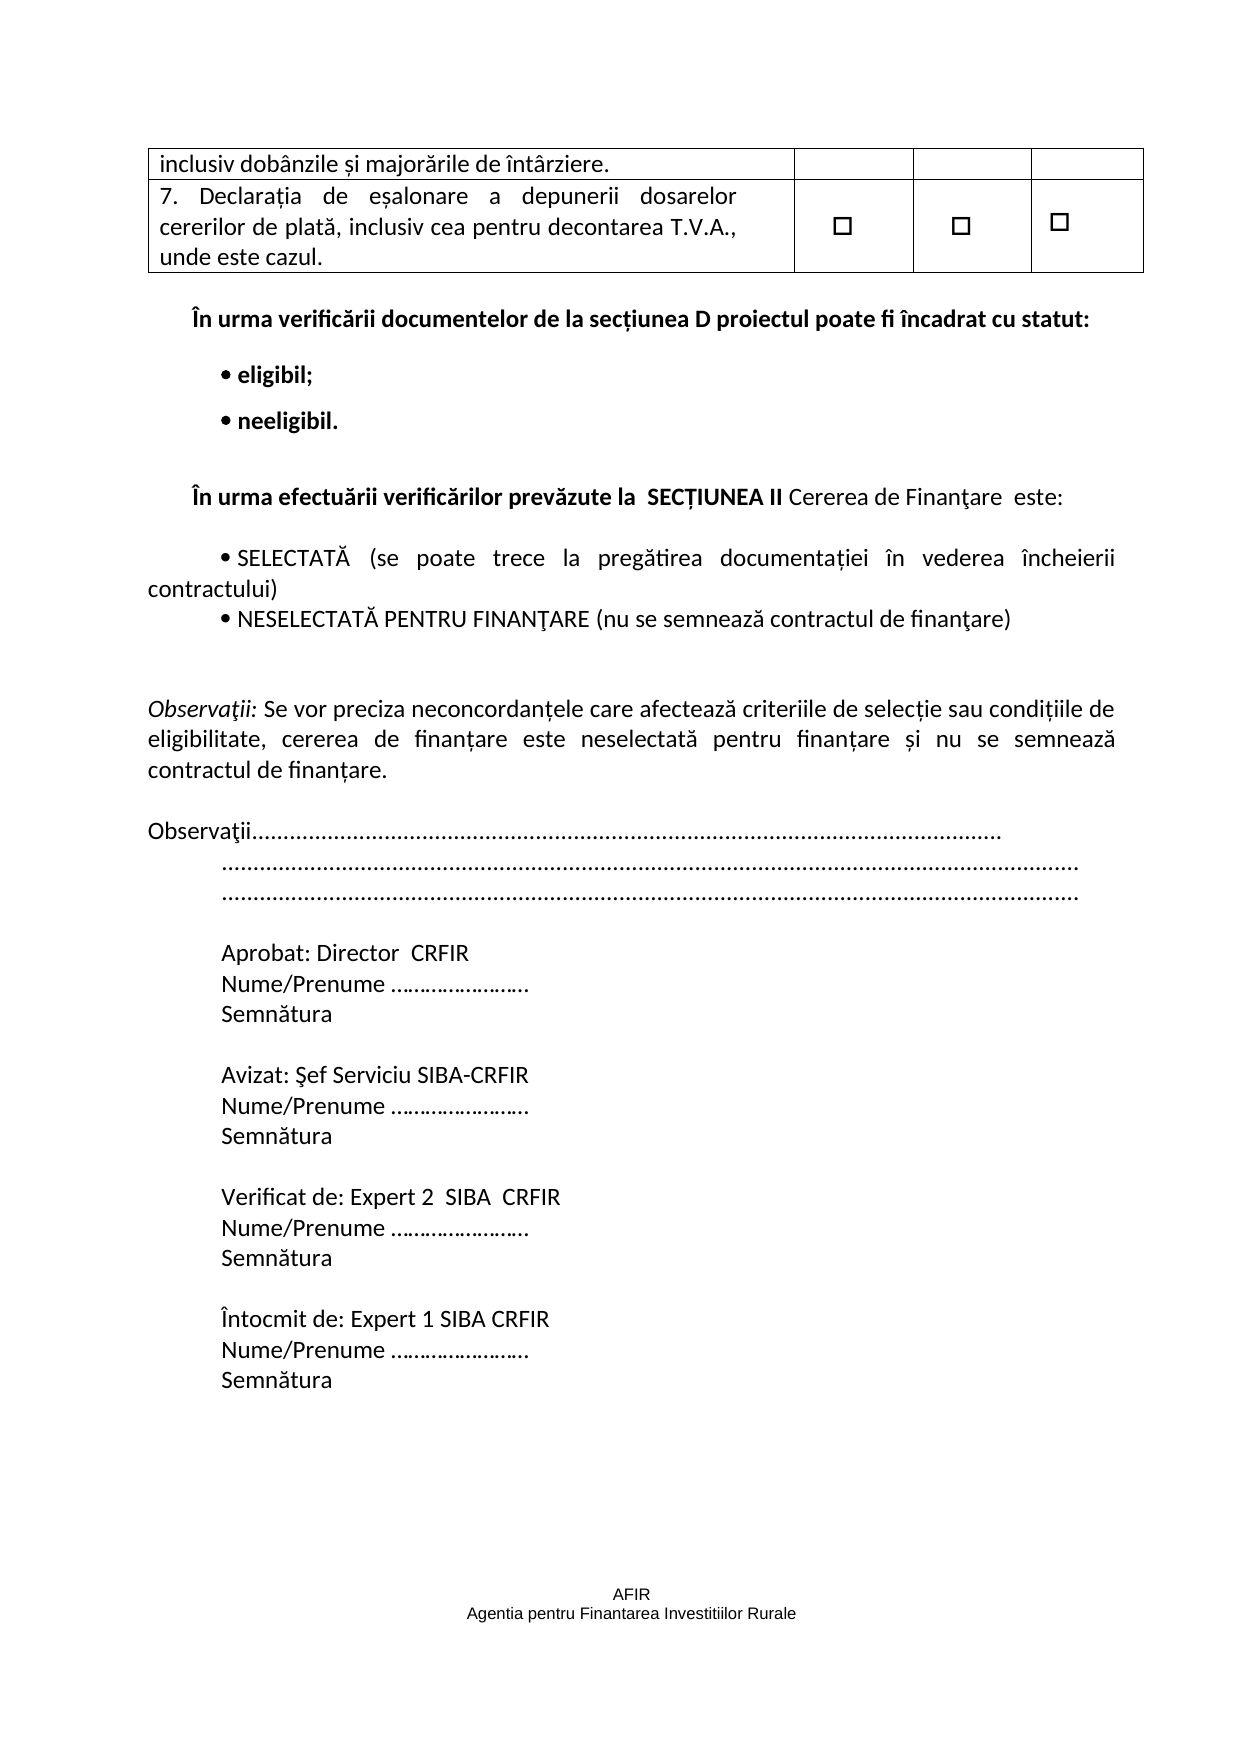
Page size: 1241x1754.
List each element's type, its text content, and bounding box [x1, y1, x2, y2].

table_cell [914, 149, 1031, 179]
text Observaţii....................................................................................................................... [148, 815, 1116, 846]
text Nume/Prenume …………………… [148, 968, 1116, 998]
text Nume/Prenume …………………… [148, 1334, 1116, 1364]
text Verificat de: Expert 2 SIBA CRFIR [148, 1181, 1116, 1212]
text Semnătura [148, 1364, 1116, 1395]
text Observaţii: Se vor preciza neconcordanțele care afectează criteriile de selecție sau condițiile de eligibilitate, cererea de finanțare este neselectată pentru finanțare și nu se semnează contractul de finanțare. [148, 693, 1116, 784]
text Semnătura [148, 1120, 1116, 1151]
table_cell 7. Declarația de eșalonare a depunerii dosarelor cererilor de plată, inclusiv cea pentru decontarea T.V.A., unde este cazul. [149, 180, 794, 272]
text Nume/Prenume …………………… [148, 1212, 1116, 1242]
table_cell [1032, 149, 1143, 179]
table_cell [795, 180, 913, 272]
text Întocmit de: Expert 1 SIBA CRFIR [148, 1303, 1116, 1334]
text NESELECTATĂ PENTRU FINANŢARE (nu se semnează contractul de finanţare) [148, 603, 1116, 664]
text În urma verificării documentelor de la secțiunea D proiectul poate fi încadrat cu statut: [192, 303, 1116, 334]
text Semnătura [148, 1242, 1116, 1273]
text eligibil; [221, 359, 1116, 390]
table_cell [795, 149, 913, 179]
text Aprobat: Director CRFIR [148, 937, 1116, 968]
text SELECTATĂ (se poate trece la pregătirea documentației în vederea încheierii contractului) [148, 542, 1116, 603]
table_cell [1032, 180, 1143, 272]
text neeligibil. [221, 405, 1116, 435]
text ........................................................................................................................................ [148, 846, 1116, 876]
text ........................................................................................................................................ [148, 876, 1116, 907]
table_cell [914, 180, 1031, 272]
text În urma efectuării verificărilor prevăzute la SECȚIUNEA II Cererea de Finanţare este: [148, 481, 1116, 542]
text Semnătura [148, 998, 1116, 1029]
text Avizat: Şef Serviciu SIBA-CRFIR [148, 1059, 1116, 1090]
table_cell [149, 149, 794, 179]
text Nume/Prenume …………………… [148, 1090, 1116, 1120]
